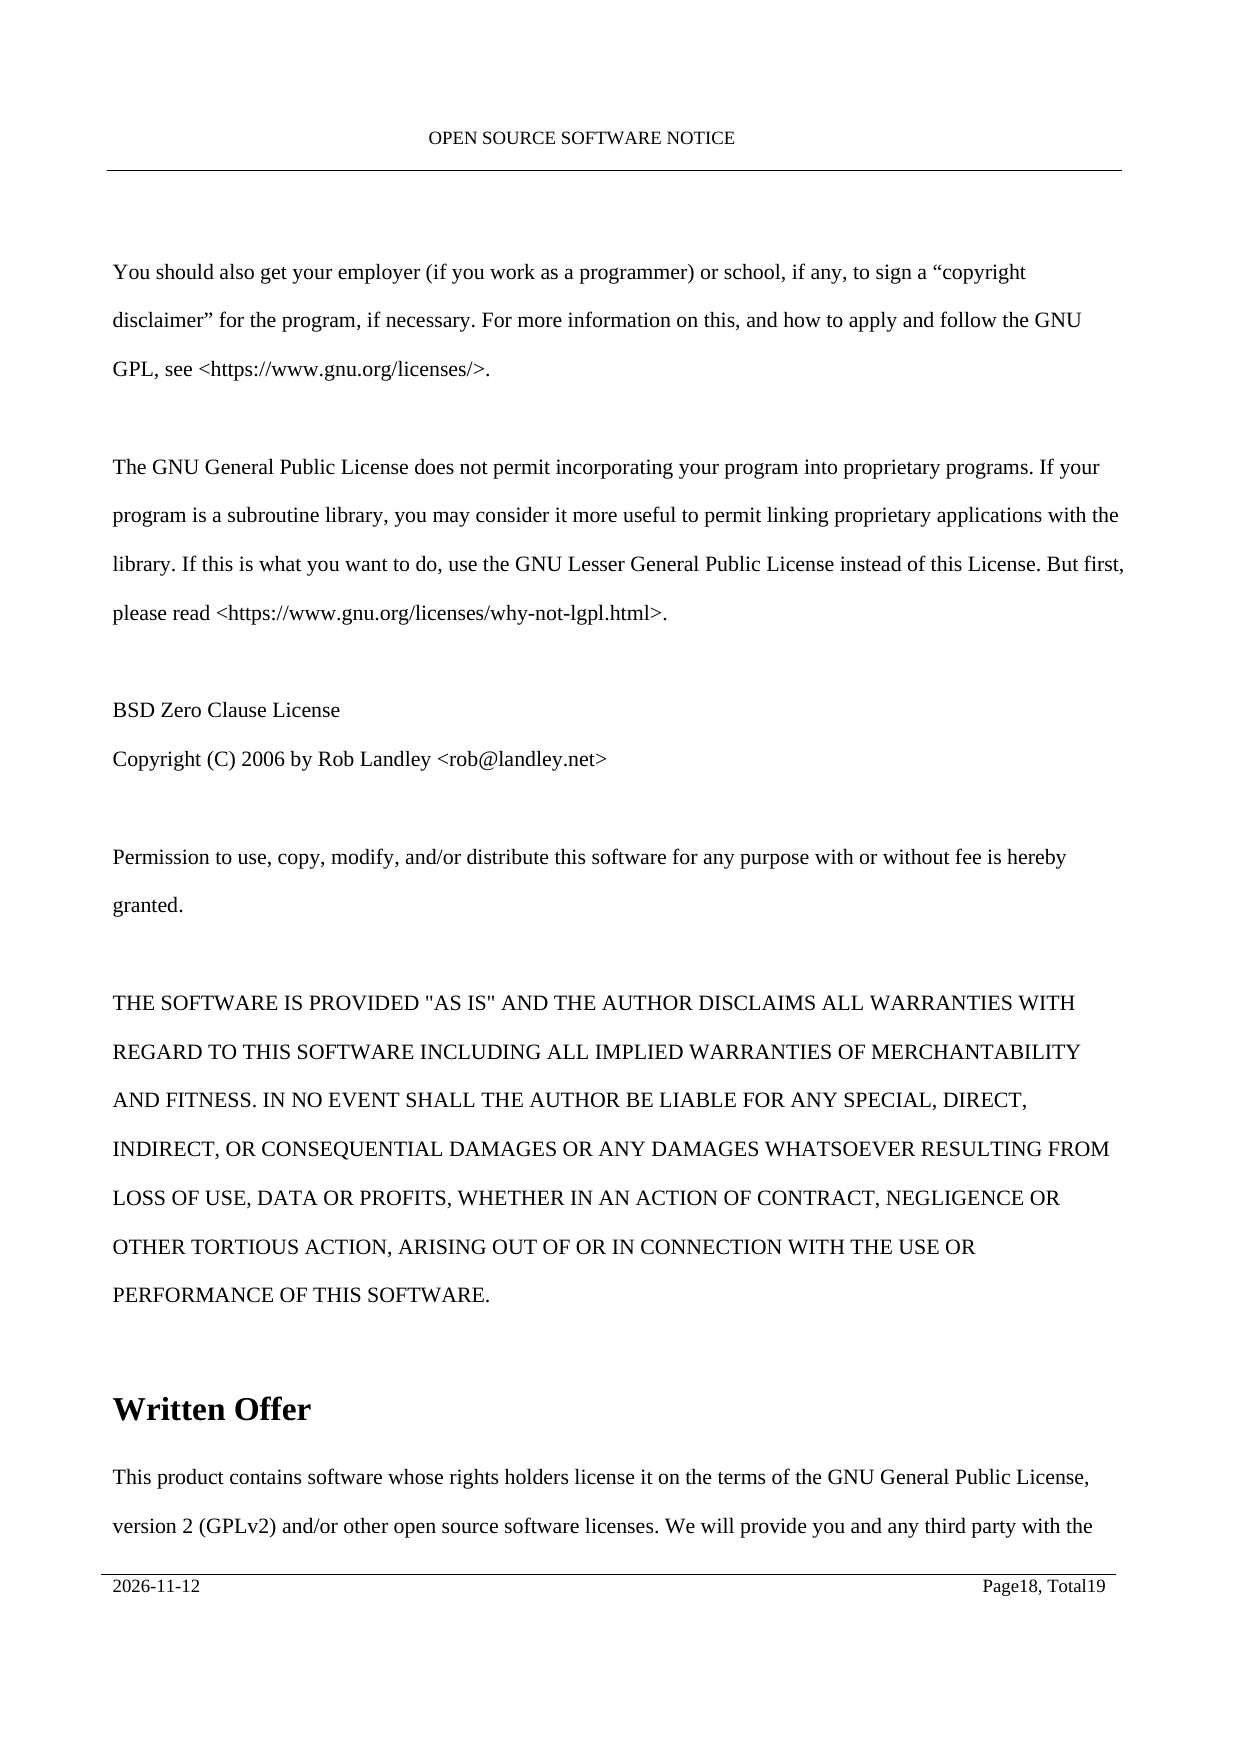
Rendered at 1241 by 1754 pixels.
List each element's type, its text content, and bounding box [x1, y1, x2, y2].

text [112, 1461, 1128, 1542]
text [112, 206, 1128, 1360]
text Written Offer [112, 1376, 1128, 1441]
